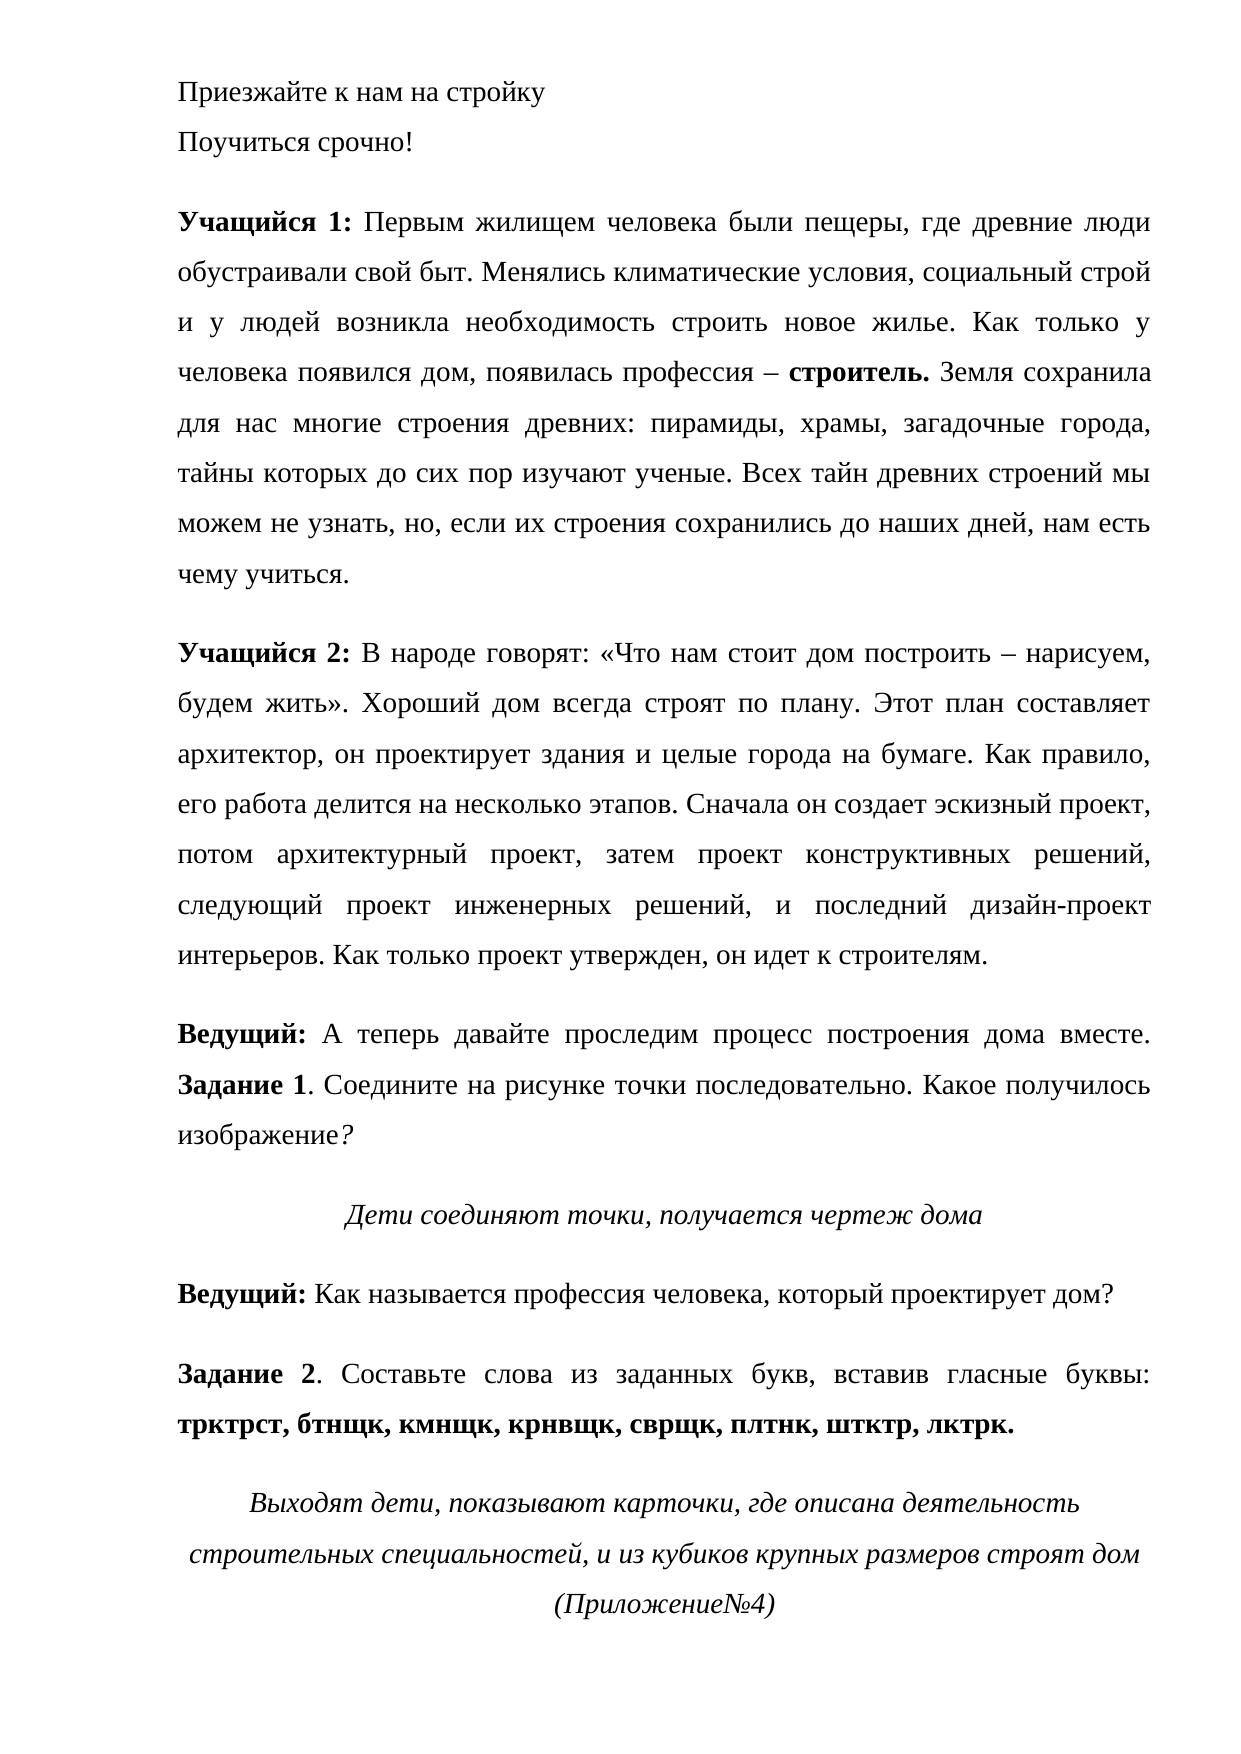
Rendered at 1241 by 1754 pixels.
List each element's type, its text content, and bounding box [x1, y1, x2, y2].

text Учащийся 1: Первым жилищем человека были пещеры, где древние люди обустраивали свой быт. Менялись климатические условия, социальный строй и у людей возникла необходимость строить новое жилье. Как только у человека появился дом, появилась профессия – строитель. Земля сохранила для нас многие строения древних: пирамиды, храмы, загадочные города, тайны которых до сих пор изучают ученые. Всех тайн древних строений мы можем не узнать, но, если их строения сохранились до наших дней, нам есть чему учиться. [177, 204, 1152, 589]
text Учащийся 2: В народе говорят: «Что нам стоит дом построить – нарисуем, будем жить». Хороший дом всегда строят по плану. Этот план составляет архитектор, он проектирует здания и целые города на бумаге. Как правило, его работа делится на несколько этапов. Сначала он создает эскизный проект, потом архитектурный проект, затем проект конструктивных решений, следующий проект инженерных решений, и последний дизайн-проект интерьеров. Как только проект утвержден, он идет к строителям. [177, 635, 1152, 971]
text Дети соединяют точки, получается чертеж дома [177, 1197, 1152, 1230]
text Задание 2. Составьте слова из заданных букв, вставив гласные буквы: трктрст, бтнщк, кмнщк, крнвщк, сврщк, плтнк, штктр, лктрк. [177, 1356, 1152, 1439]
text Приезжайте к нам на стройку [177, 74, 1152, 107]
text Ведущий: Как называется профессия человека, который проектирует дом? [177, 1276, 1152, 1310]
text Ведущий: А теперь давайте проследим процесс построения дома вместе. Задание 1. Соедините на рисунке точки последовательно. Какое получилось изображение? [177, 1017, 1152, 1151]
text Поучиться срочно! [177, 124, 1152, 158]
text Выходят дети, показывают карточки, где описана деятельность строительных специальностей, и из кубиков крупных размеров строят дом (Приложение№4) [177, 1486, 1152, 1620]
